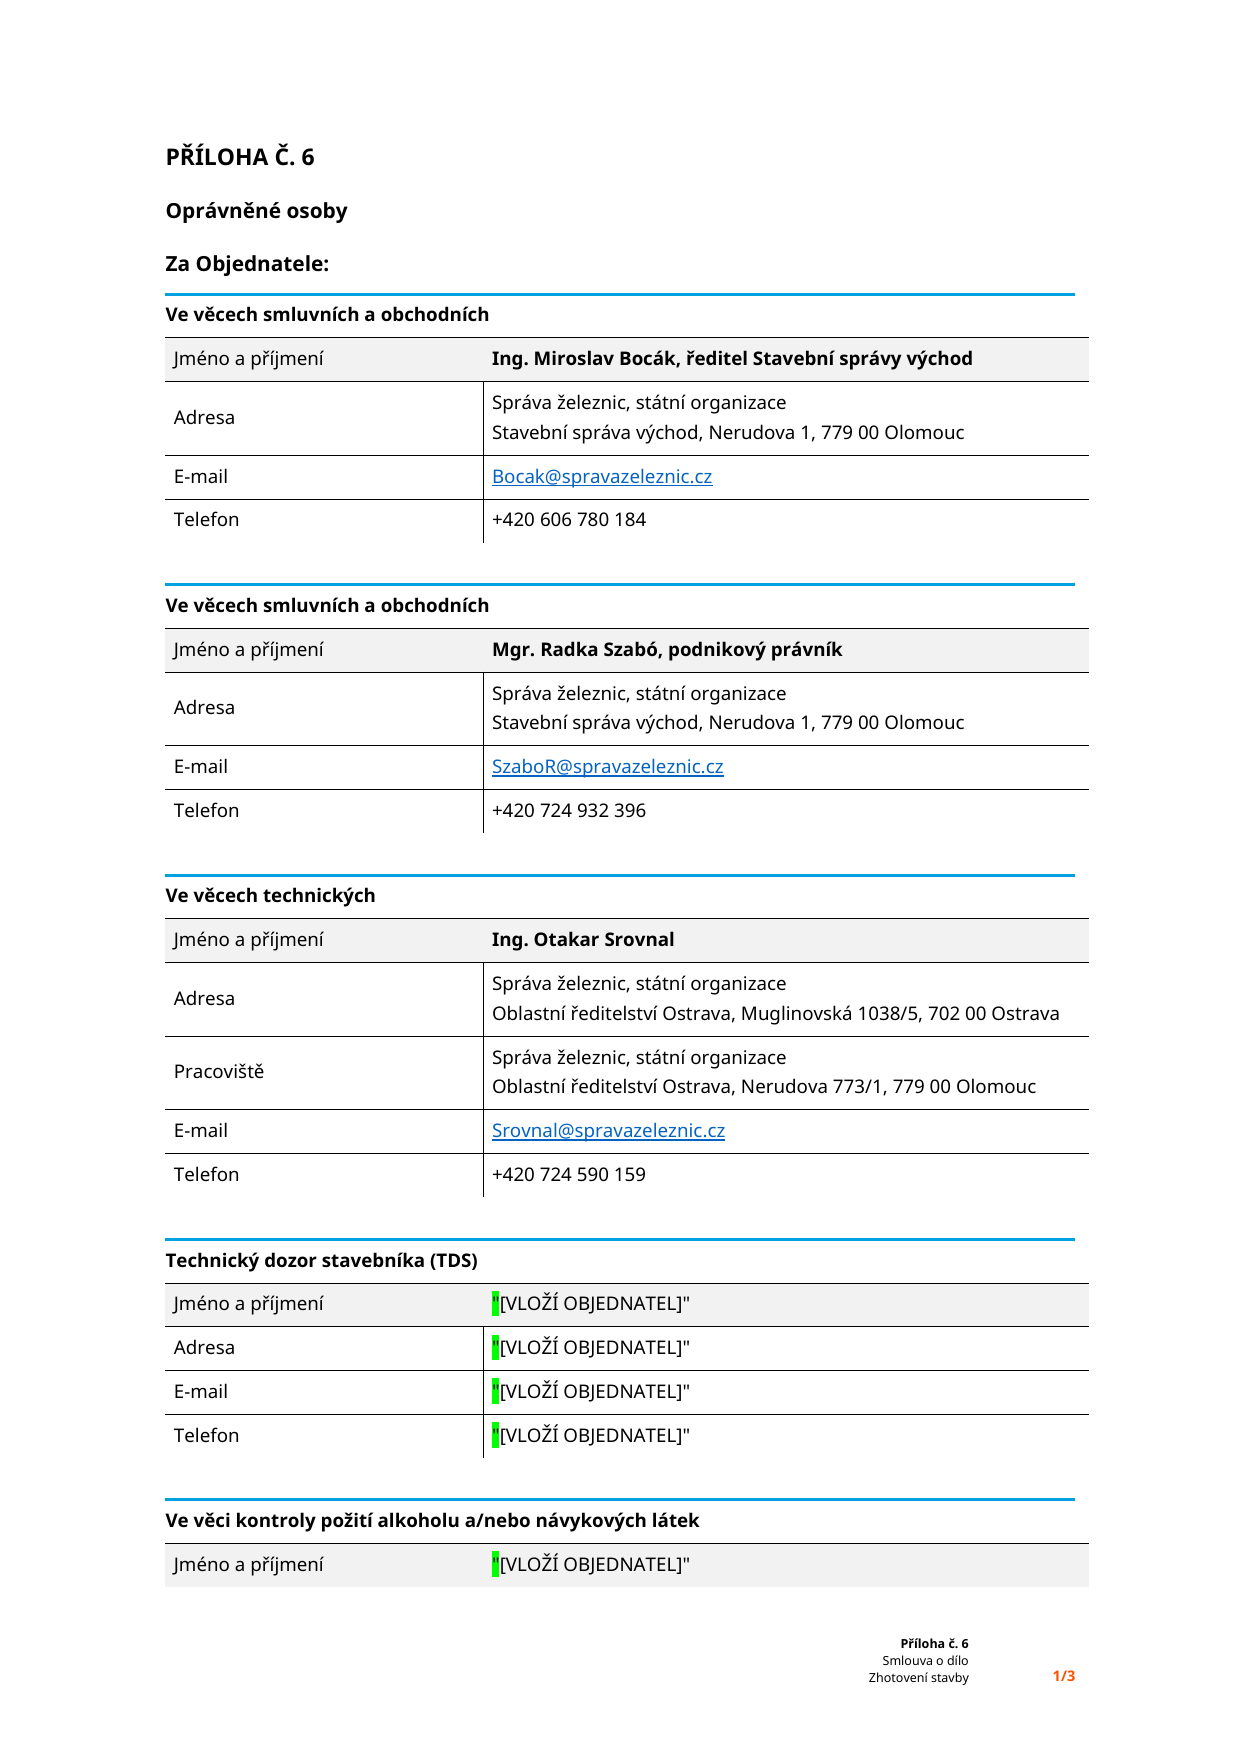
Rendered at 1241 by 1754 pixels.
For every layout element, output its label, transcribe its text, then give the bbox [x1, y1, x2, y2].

table_cell E-mail [165, 1371, 483, 1414]
table_cell E-mail [165, 1110, 483, 1153]
table_cell Pracoviště [165, 1037, 483, 1109]
table_cell Adresa [165, 963, 483, 1036]
table_header Jméno a příjmení [165, 338, 484, 381]
table_header Ing. Otakar Srovnal [484, 919, 1089, 962]
text Oprávněné osoby [165, 197, 1075, 225]
table_cell [484, 1415, 1089, 1458]
table_cell Správa železnic, státní organizace Oblastní ředitelství Ostrava, Muglinovská 1038/5, 702 00 Ostrava [484, 963, 1089, 1036]
table_cell Telefon [165, 1415, 483, 1458]
table_cell Správa železnic, státní organizace Stavební správa východ, Nerudova 1, 779 00 Olomouc [484, 382, 1089, 455]
text Ve věcech technických [165, 877, 1075, 908]
table_cell Správa železnic, státní organizace Stavební správa východ, Nerudova 1, 779 00 Olomouc [484, 673, 1089, 745]
table_cell Srovnal@spravazeleznic.cz [484, 1110, 1089, 1153]
text Za Objednatele: [165, 249, 1075, 277]
text Ve věcech smluvních a obchodních [165, 296, 1075, 327]
table_header Mgr. Radka Szabó, podnikový právník [484, 629, 1089, 672]
table_header [484, 1284, 1089, 1326]
table_cell E-mail [165, 746, 483, 789]
text Technický dozor stavebníka (TDS) [165, 1241, 1075, 1272]
table_cell [484, 1327, 1089, 1370]
table_cell SzaboR@spravazeleznic.cz [484, 746, 1089, 789]
table_cell E-mail [165, 456, 483, 498]
text Příloha č. 6 [165, 141, 1075, 173]
table_header Jméno a příjmení [165, 1284, 484, 1326]
table_cell +420 606 780 184 [484, 500, 1089, 542]
table_cell +420 724 590 159 [484, 1154, 1089, 1197]
table_header Jméno a příjmení [165, 629, 484, 672]
table_cell Adresa [165, 382, 483, 455]
table_cell Telefon [165, 1154, 483, 1197]
table_cell [484, 1371, 1089, 1414]
table_header Jméno a příjmení [165, 919, 484, 962]
table_header Jméno a příjmení [165, 1544, 484, 1587]
text Ve věci kontroly požití alkoholu a/nebo návykových látek [165, 1501, 1075, 1533]
table_cell Telefon [165, 500, 483, 542]
table_header [484, 1544, 1089, 1587]
table_cell Adresa [165, 1327, 483, 1370]
table_header Ing. Miroslav Bocák, ředitel Stavební správy východ [484, 338, 1089, 381]
table_cell Správa železnic, státní organizace Oblastní ředitelství Ostrava, Nerudova 773/1, 779 00 Olomouc [484, 1037, 1089, 1109]
text Ve věcech smluvních a obchodních [165, 586, 1075, 618]
table_cell Adresa [165, 673, 483, 745]
table_cell Bocak@spravazeleznic.cz [484, 456, 1089, 498]
table_cell Telefon [165, 790, 483, 833]
table_cell +420 724 932 396 [484, 790, 1089, 833]
